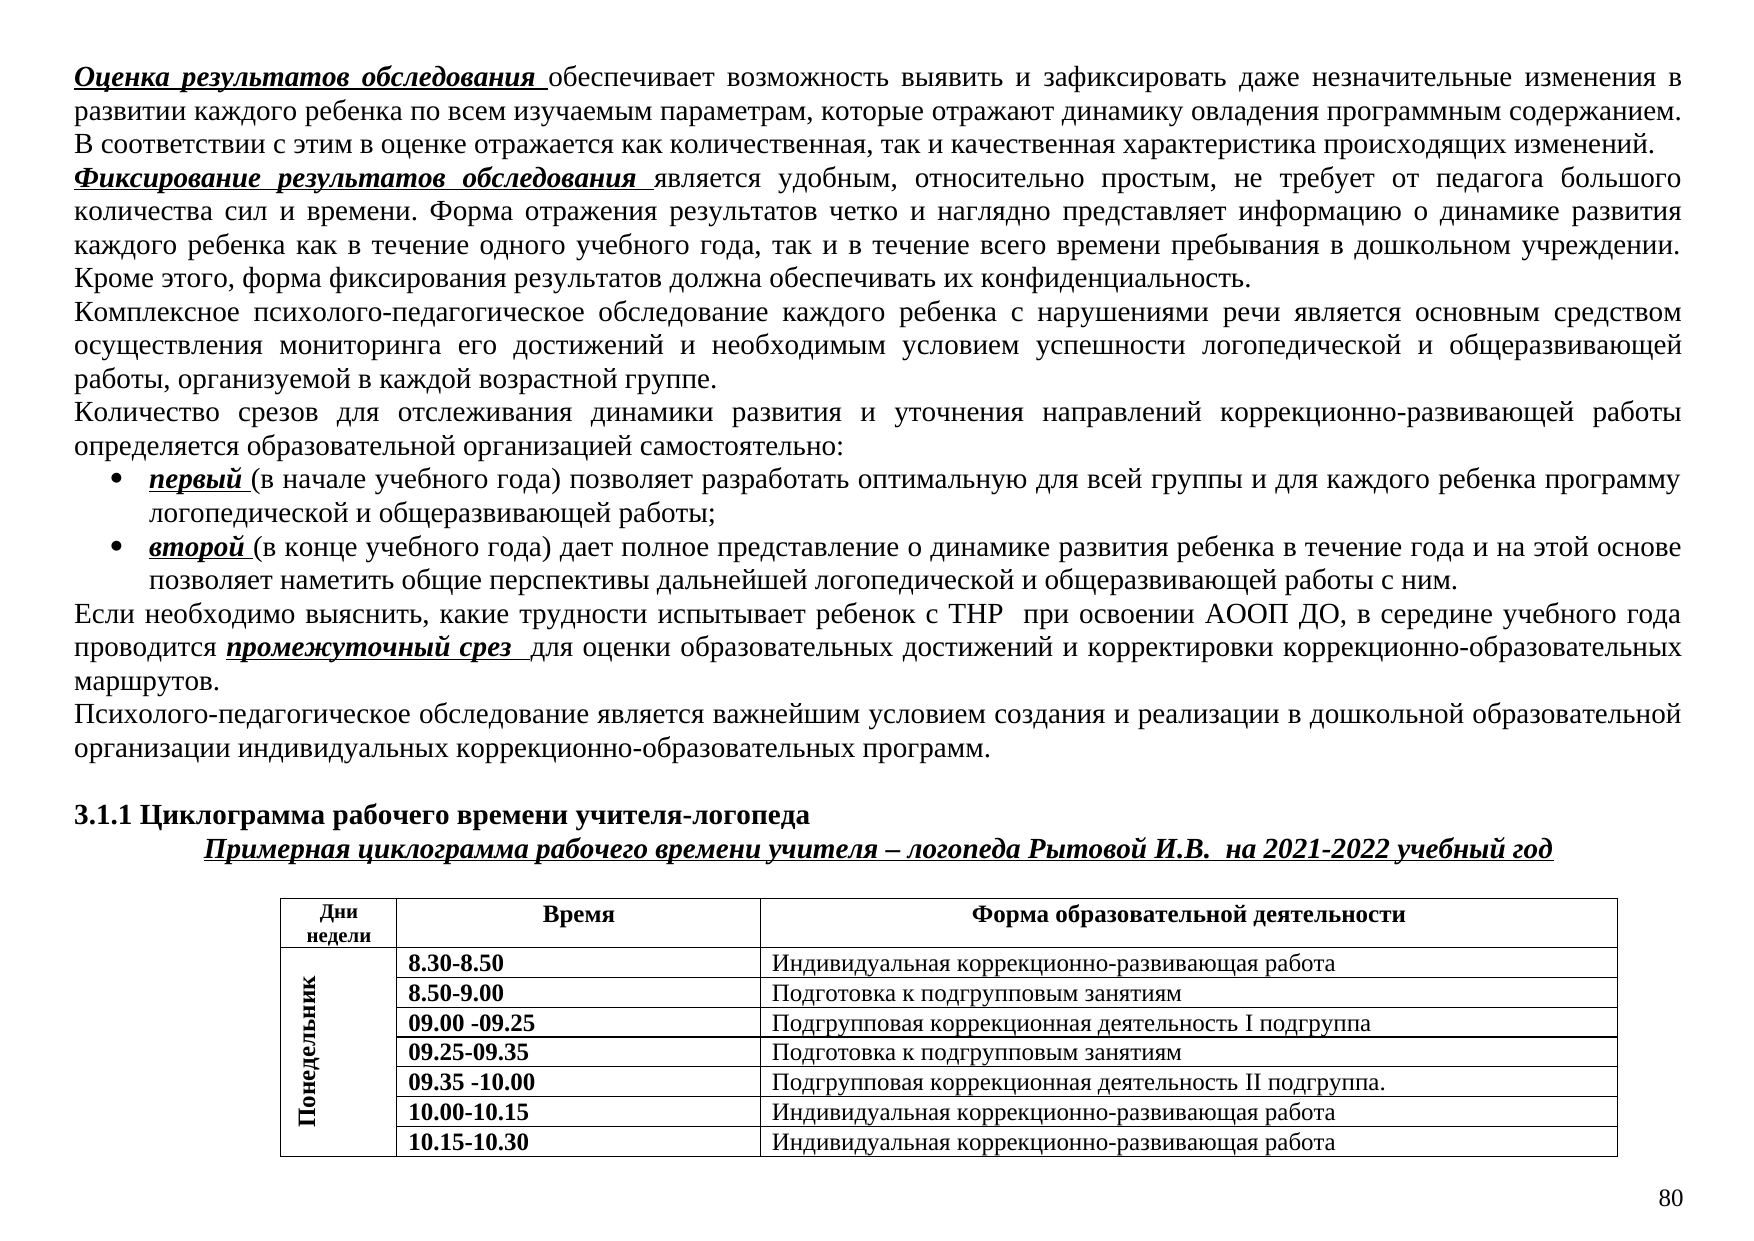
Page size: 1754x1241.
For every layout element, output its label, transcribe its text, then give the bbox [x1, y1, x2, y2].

table_cell Подготовка к подгрупповым занятиям [761, 978, 1617, 1007]
table_header Форма образовательной деятельности [761, 899, 1617, 947]
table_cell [761, 1127, 1617, 1156]
table_cell 10.00-10.15 [397, 1097, 760, 1126]
text Комплексное психолого-педагогическое обследование каждого ребенка с нарушениями речи является основным средством осуществления мониторинга его достижений и необходимым условием успешности логопедической и общеразвивающей работы, организуемой в каждой возрастной группе. [74, 294, 1683, 394]
list первый (в начале учебного года) позволяет разработать оптимальную для всей группы и для каждого ребенка программу логопедической и общеразвивающей работы; [111, 462, 1683, 529]
table_header Дни недели [281, 899, 396, 947]
list второй (в конце учебного года) дает полное представление о динамике развития ребенка в течение года и на этой основе позволяет наметить общие перспективы дальнейшей логопедической и общеразвивающей работы с ним. [111, 529, 1683, 596]
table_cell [761, 1097, 1617, 1126]
text Если необходимо выяснить, какие трудности испытывает ребенок с ТНР при освоении АООП ДО, в середине учебного года проводится промежуточный срез для оценки образовательных достижений и корректировки коррекционно-образовательных маршрутов. [74, 596, 1683, 697]
text Количество срезов для отслеживания динамики развития и уточнения направлений коррекционно-развивающей работы определяется образовательной организацией самостоятельно: [74, 394, 1683, 462]
table_cell 09.00 -09.25 [397, 1008, 760, 1036]
text Психолого-педагогическое обследование является важнейшим условием создания и реализации в дошкольной образовательной организации индивидуальных коррекционно-образовательных программ. [74, 697, 1683, 764]
text Примерная циклограмма рабочего времени учителя – логопеда Рытовой И.В. на 2021-2022 учебный год [74, 831, 1683, 864]
table_cell 09.35 -10.00 [397, 1067, 760, 1096]
text Оценка результатов обследования обеспечивает возможность выявить и зафиксировать даже незначительные изменения в развитии каждого ребенка по всем изучаемым параметрам, которые отражают динамику овладения программным содержанием. В соответствии с этим в оценке отражается как количественная, так и качественная характеристика происходящих изменений. [74, 59, 1683, 160]
table_cell Подгрупповая коррекционная деятельность I подгруппа [761, 1008, 1617, 1036]
table_cell Подгрупповая коррекционная деятельность II подгруппа. [761, 1067, 1617, 1096]
table_header Время [397, 899, 760, 947]
text Фиксирование результатов обследования является удобным, относительно простым, не требует от педагога большого количества сил и времени. Форма отражения результатов четко и наглядно представляет информацию о динамике развития каждого ребенка как в течение одного учебного года, так и в течение всего времени пребывания в дошкольном учреждении. Кроме этого, форма фиксирования результатов должна обеспечивать их конфиденциальность. [74, 160, 1683, 294]
table_cell 09.25-09.35 [397, 1038, 760, 1066]
table_cell 8.50-9.00 [397, 978, 760, 1007]
table_cell 10.15-10.30 [397, 1127, 760, 1156]
list 3.1.1 Циклограмма рабочего времени учителя-логопеда [74, 797, 1683, 831]
table_cell Подготовка к подгрупповым занятиям [761, 1038, 1617, 1066]
table_cell Индивидуальная коррекционно-развивающая работа [761, 948, 1617, 977]
table_cell Понедельник [281, 948, 396, 1156]
table_cell 8.30-8.50 [397, 948, 760, 977]
